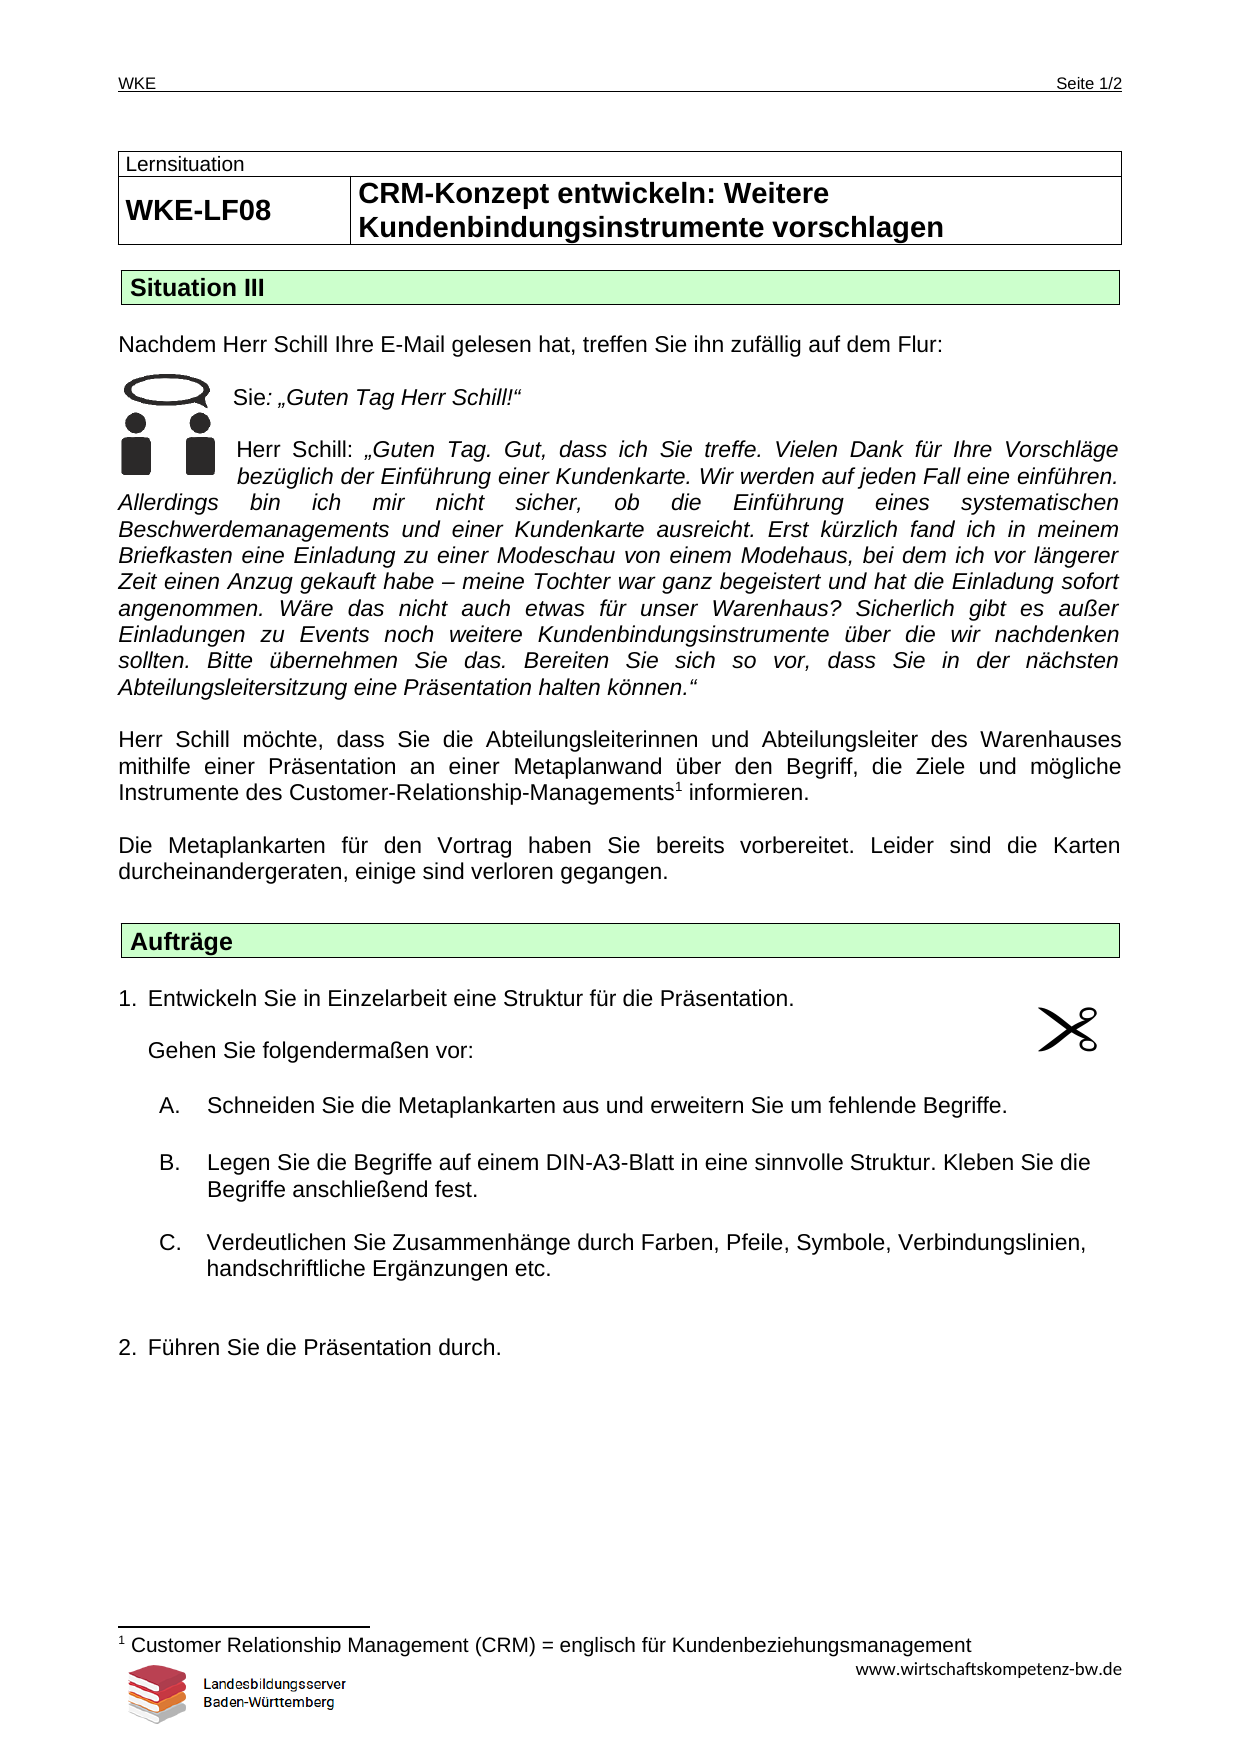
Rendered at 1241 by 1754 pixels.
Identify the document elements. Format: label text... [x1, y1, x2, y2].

text Herr Schill möchte, dass Sie die Abteilungsleiterinnen und Abteilungsleiter des Warenhauses mithilfe einer Präsentation an einer Metaplanwand über den Begriff, die Ziele und mögliche Instrumente des Customer-Relationship-Managements informieren. [118, 726, 1122, 805]
table_header Schneiden Sie die Metaplankarten aus und erweitern Sie um fehlende Begriffe. [148, 1090, 1122, 1149]
picture [118, 1653, 353, 1728]
table_cell WKE-LF08 [119, 177, 350, 244]
text Situation III [122, 271, 1119, 304]
text Aufträge [122, 924, 1119, 957]
table_cell Legen Sie die Begriffe auf einem DIN-A3-Blatt in eine sinnvolle Struktur. Kleben Sie die Begriffe anschließend fest. [148, 1149, 1122, 1228]
picture [119, 373, 220, 474]
text Nachdem Herr Schill Ihre E-Mail gelesen hat, treffen Sie ihn zufällig auf dem Flur: [118, 331, 1122, 357]
list Entwickeln Sie in Einzelarbeit eine Struktur für die Präsentation. [118, 985, 1122, 1011]
table_cell CRM-Konzept entwickeln: Weitere Kundenbindungsinstrumente vorschlagen [351, 177, 1121, 244]
list Führen Sie die Präsentation durch. [118, 1334, 1122, 1360]
text Sie: „Guten Tag Herr Schill!“ [214, 384, 1122, 410]
text Gehen Sie folgendermaßen vor: [118, 1037, 1122, 1064]
table_header Lernsituation [119, 152, 1121, 176]
table_cell Verdeutlichen Sie Zusammenhänge durch Farben, Pfeile, Symbole, Verbindungslinien, handschriftliche Ergänzungen etc. [148, 1229, 1122, 1307]
text Herr Schill: „Guten Tag. Gut, dass ich Sie treffe. Vielen Dank für Ihre Vorschläge bezüglich der Einführung einer Kundenkarte. Wir werden auf jeden Fall eine einführen. Allerdings bin ich mir nicht sicher, ob die Einführung eines systematischen Beschwerdemanagements und einer Kundenkarte ausreicht. Erst kürzlich fand ich in meinem Briefkasten eine Einladung zu einer Modeschau von einem Modehaus, bei dem ich vor längerer Zeit einen Anzug gekauft habe – meine Tochter war ganz begeistert und hat die Einladung sofort angenommen. Wäre das nicht auch etwas für unser Warenhaus? Sicherlich gibt es außer Einladungen zu Events noch weitere Kundenbindungsinstrumente über die wir nachdenken sollten. Bitte übernehmen Sie das. Bereiten Sie sich so vor, dass Sie in der nächsten Abteilungsleitersitzung eine Präsentation halten können.“ [118, 436, 1122, 700]
text Die Metaplankarten für den Vortrag haben Sie bereits vorbereitet. Leider sind die Karten durcheinandergeraten, einige sind verloren gegangen. [118, 832, 1122, 884]
